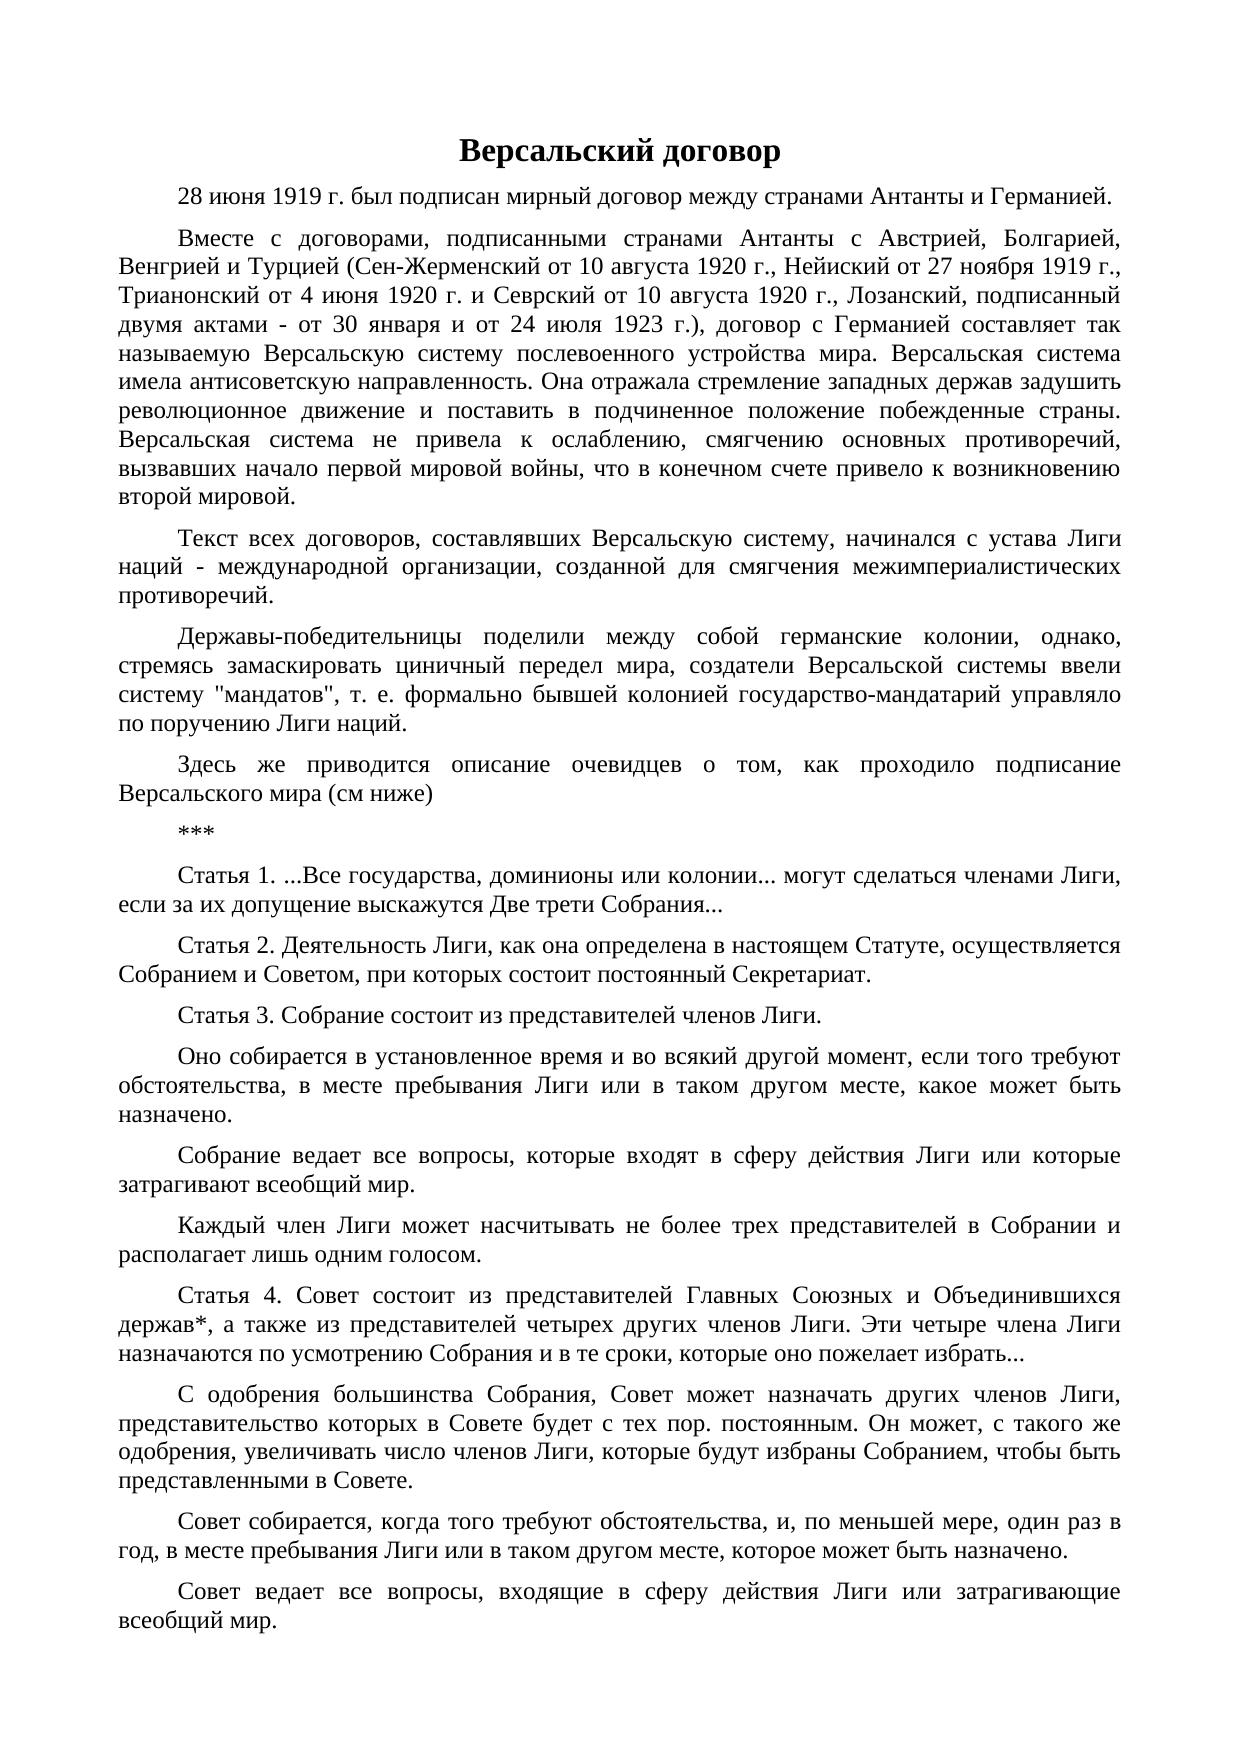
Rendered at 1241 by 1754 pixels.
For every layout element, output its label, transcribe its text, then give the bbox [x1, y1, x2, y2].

text Вместе с договорами, подписанными странами Антанты с Австрией, Болгарией, Венгрией и Турцией (Сен-Жерменский от 10 августа 1920 г., Нейиский от 27 ноября 1919 г., Трианонский от 4 июня 1920 г. и Севрский от 10 августа 1920 г., Лозанский, подписанный двумя актами - от 30 января и от 24 июля 1923 г.), договор с Германией составляет так называемую Версальскую систему послевоенного устройства мира. Версальская система имела антисоветскую направленность. Она отражала стремление западных держав задушить революционное движение и поставить в подчиненное положение побежденные страны. Версальская система не привела к ослаблению, смягчению основных противоречий, вызвавших начало первой мировой войны, что в конечном счете привело к возникновению второй мировой. [118, 223, 1122, 510]
text Совет собирается, когда того требуют обстоятельства, и, по меньшей мере, один раз в год, в месте пребывания Лиги или в таком другом месте, которое может быть назначено. [118, 1506, 1122, 1564]
text Собрание ведает все вопросы, которые входят в сферу действия Лиги или которые затрагивают всеобщий мир. [118, 1140, 1122, 1198]
text Статья 4. Совет состоит из представителей Главных Союзных и Объединившихся держав*, а также из представителей четырех других членов Лиги. Эти четыре члена Лиги назначаются по усмотрению Собрания и в те сроки, которые оно пожелает избрать... [118, 1280, 1122, 1366]
text Статья 3. Собрание состоит из представителей членов Лиги. [118, 1000, 1122, 1029]
text Версальский договор [118, 131, 1122, 169]
text Здесь же приводится описание очевидцев о том, как проходило подписание Версальского мира (см ниже) [118, 749, 1122, 806]
text Каждый член Лиги может насчитывать не более трех представителей в Собрании и располагает лишь одним голосом. [118, 1210, 1122, 1268]
text Оно собирается в установленное время и во всякий другой момент, если того требуют обстоятельства, в месте пребывания Лиги или в таком другом месте, какое может быть назначено. [118, 1041, 1122, 1128]
text Державы-победительницы поделили между собой германские колонии, однако, стремясь замаскировать циничный передел мира, создатели Версальской системы ввели систему "мандатов", т. е. формально бывшей колонией государство-мандатарий управляло по поручению Лиги наций. [118, 621, 1122, 736]
text Статья 1. ...Все государства, доминионы или колонии... могут сделаться членами Лиги, если за их допущение выскажутся Две трети Собрания... [118, 860, 1122, 918]
text Совет ведает все вопросы, входящие в сферу действия Лиги или затрагивающие всеобщий мир. [118, 1576, 1122, 1634]
text 28 июня 1919 г. был подписан мирный договор между странами Антанты и Германией. [118, 181, 1122, 210]
text Текст всех договоров, составлявших Версальскую систему, начинался с устава Лиги наций - международной организации, созданной для смягчения межимпериалистических противоречий. [118, 523, 1122, 609]
text Статья 2. Деятельность Лиги, как она определена в настоящем Статуте, осуществляется Собранием и Советом, при которых состоит постоянный Секретариат. [118, 930, 1122, 988]
text *** [118, 819, 1122, 848]
text С одобрения большинства Собрания, Совет может назначать других членов Лиги, представительство которых в Совете будет с тех пор. постоянным. Он может, с такого же одобрения, увеличивать число членов Лиги, которые будут избраны Собранием, чтобы быть представленными в Совете. [118, 1379, 1122, 1494]
